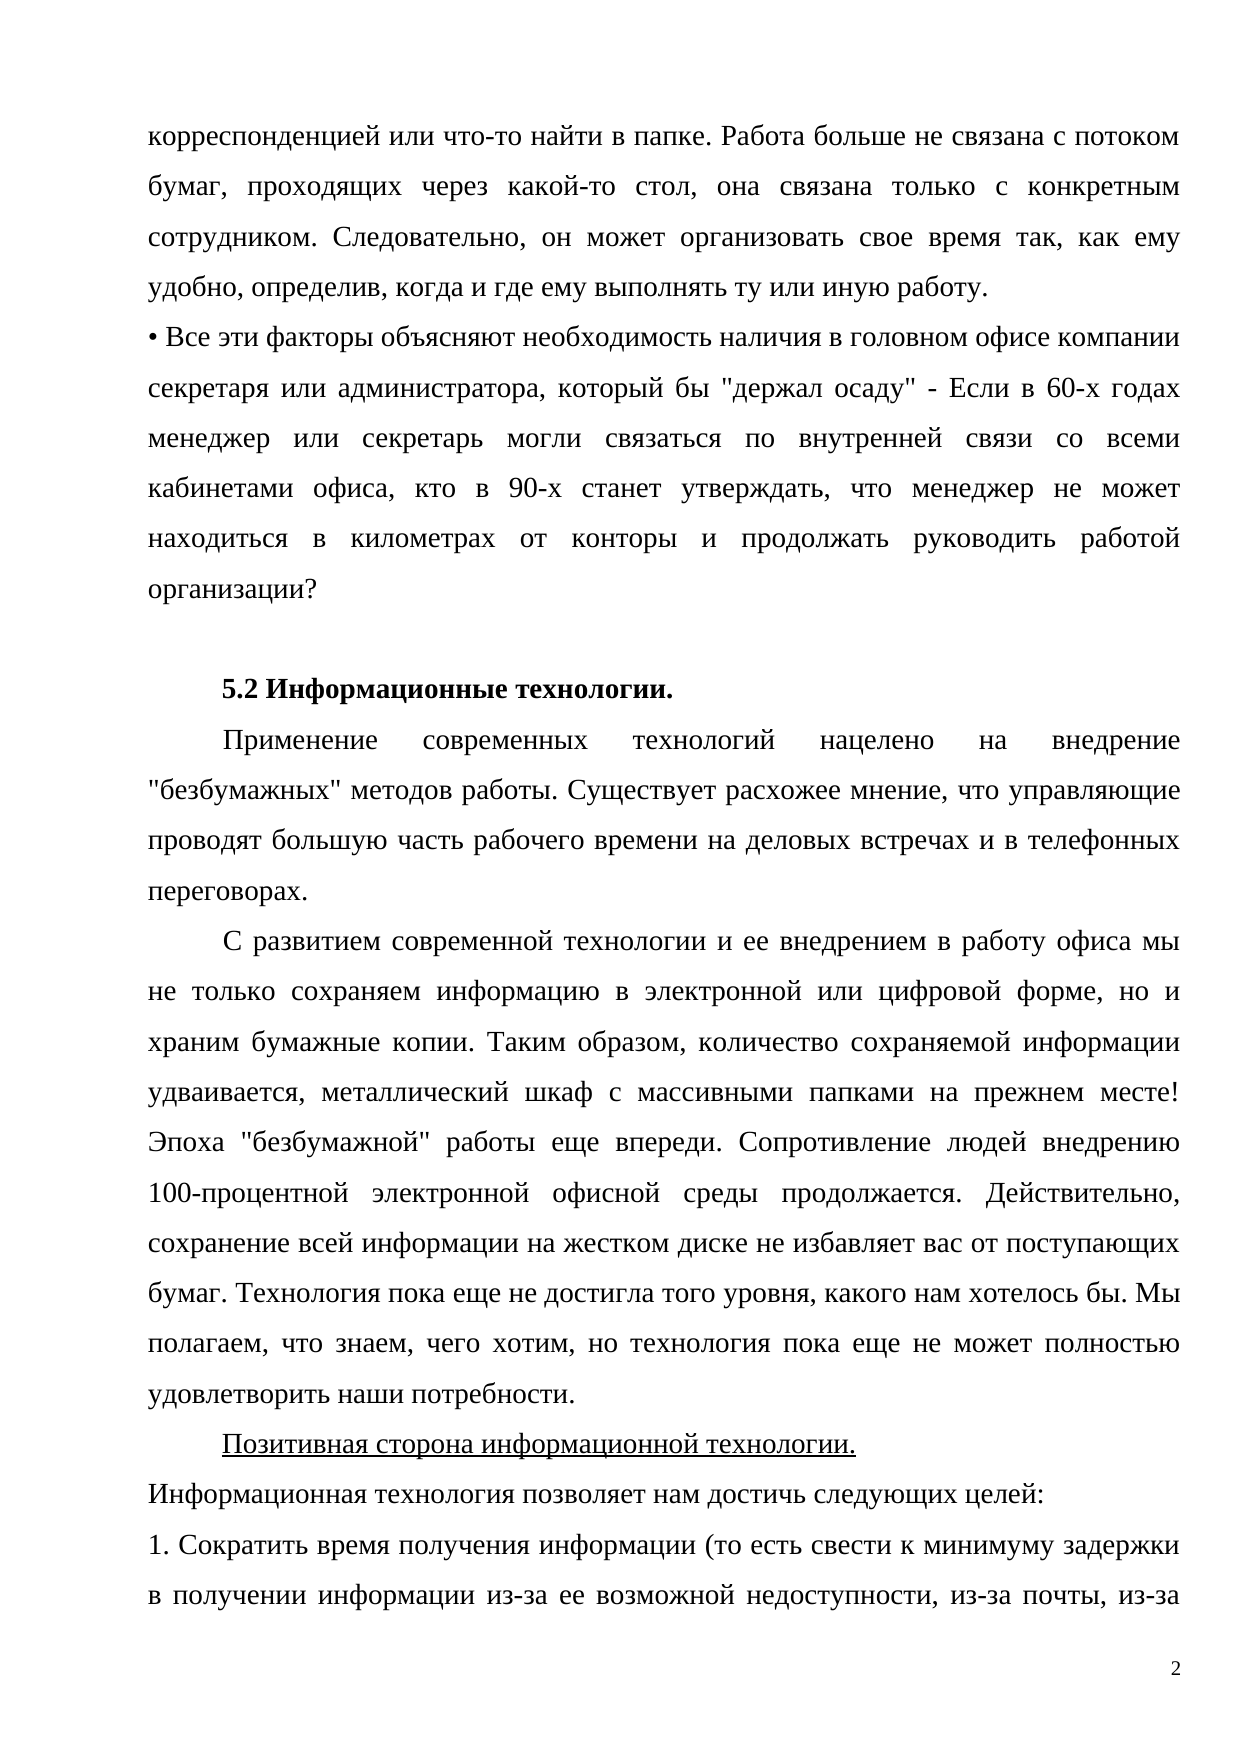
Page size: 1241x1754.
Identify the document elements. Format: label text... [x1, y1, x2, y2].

text Применение современных технологий нацелено на внедрение "безбумажных" методов работы. Существует расхожее мнение, что управляющие проводят большую часть рабочего времени на деловых встречах и в телефонных переговорах. [148, 722, 1181, 906]
subtitle 5.2 Информационные технологии. [148, 672, 1181, 705]
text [148, 118, 1181, 303]
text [148, 1527, 1181, 1611]
text Позитивная сторона информационной технологии. [148, 1426, 1181, 1460]
text С развитием современной технологии и ее внедрением в работу офиса мы не только сохраняем информацию в электронной или цифровой форме, но и храним бумажные копии. Таким образом, количество сохраняемой информации удваивается, металлический шкаф с массивными папками на прежнем месте! Эпоха "безбумажной" работы еще впереди. Сопротивление людей внедрению 100-процентной электронной офисной среды продолжается. Действительно, сохранение всей информации на жестком диске не избавляет вас от поступающих бумаг. Технология пока еще не достигла того уровня, какого нам хотелось бы. Мы полагаем, что знаем, чего хотим, но технология пока еще не может полностью удовлетворить наши потребности. [148, 923, 1181, 1409]
text Информационная технология позволяет нам достичь следующих целей: [148, 1477, 1181, 1510]
text • Все эти факторы объясняют необходимость наличия в головном офисе компании секретаря или администратора, который бы "держал осаду" - Если в 60-х годах менеджер или секретарь могли связаться по внутренней связи со всеми кабинетами офиса, кто в 90-х станет утверждать, что менеджер не может находиться в километрах от конторы и продолжать руководить работой организации? [148, 319, 1181, 604]
